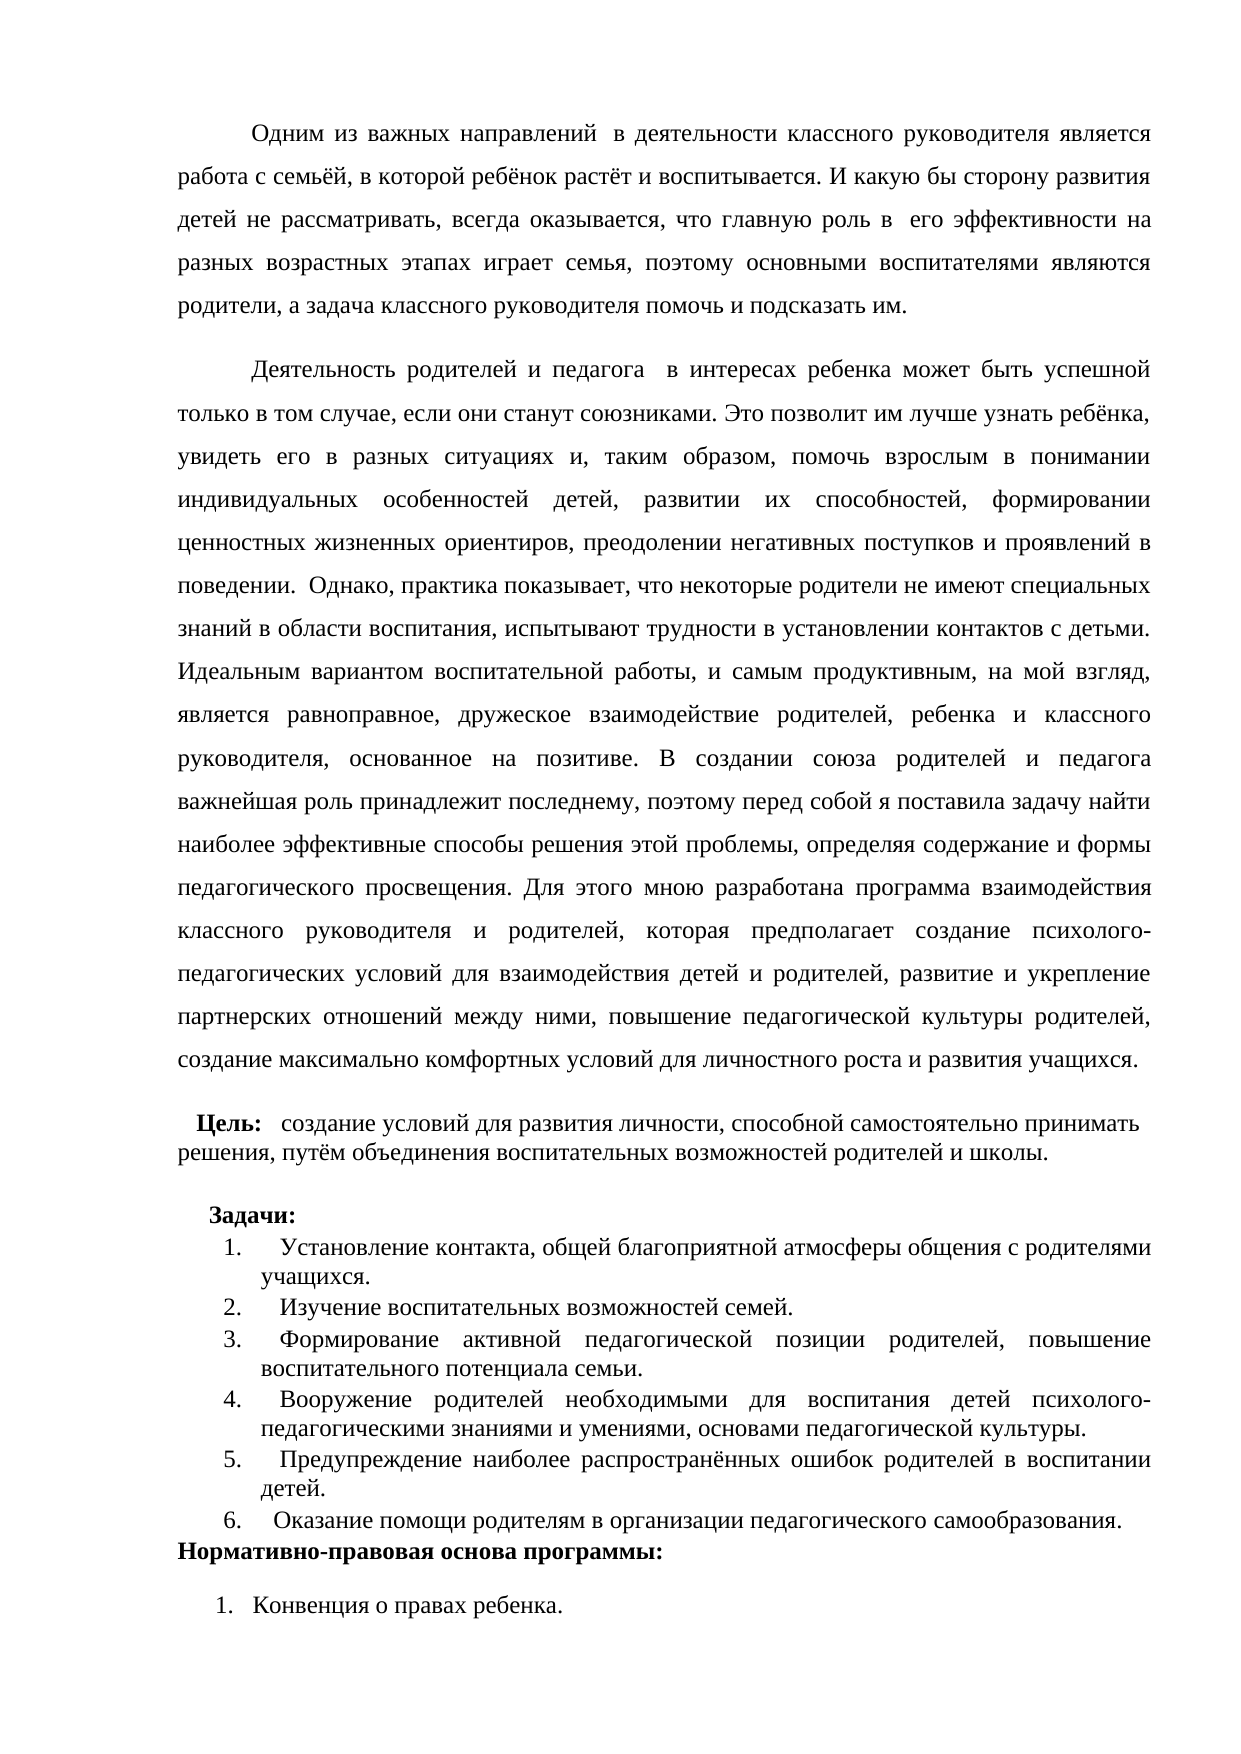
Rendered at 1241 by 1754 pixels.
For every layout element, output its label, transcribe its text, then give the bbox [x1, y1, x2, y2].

text 5. Предупреждение наиболее распространённых ошибок родителей в воспитании детей. [223, 1444, 1152, 1502]
text Цель: создание условий для развития личности, способной самостоятельно принимать решения, путём объединения воспитательных возможностей родителей и школы. [177, 1108, 1152, 1166]
list Конвенция о правах ребенка. [215, 1590, 1152, 1619]
text Задачи: [177, 1200, 1152, 1229]
text Одним из важных направлений в деятельности классного руководителя является работа с семьёй, в которой ребёнок растёт и воспитывается. И какую бы сторону развития детей не рассматривать, всегда оказывается, что главную роль в его эффективности на разных возрастных этапах играет семья, поэтому основными воспитателями являются родители, а задача классного руководителя помочь и подсказать им. [177, 118, 1152, 319]
text 3. Формирование активной педагогической позиции родителей, повышение воспитательного потенциала семьи. [223, 1324, 1152, 1381]
text 6. Оказание помощи родителям в организации педагогического самообразования. [223, 1505, 1152, 1533]
text Деятельность родителей и педагога в интересах ребенка может быть успешной только в том случае, если они станут союзниками. Это позволит им лучше узнать ребёнка, увидеть его в разных ситуациях и, таким образом, помочь взрослым в понимании индивидуальных особенностей детей, развитии их способностей, формировании ценностных жизненных ориентиров, преодолении негативных поступков и проявлений в поведении. Однако, практика показывает, что некоторые родители не имеют специальных знаний в области воспитания, испытывают трудности в установлении контактов с детьми. Идеальным вариантом воспитательной работы, и самым продуктивным, на мой взгляд, является равноправное, дружеское взаимодействие родителей, ребенка и классного руководителя, основанное на позитиве. В создании союза родителей и педагога важнейшая роль принадлежит последнему, поэтому перед собой я поставила задачу найти наиболее эффективные способы решения этой проблемы, определяя содержание и формы педагогического просвещения. Для этого мною разработана программа взаимодействия классного руководителя и родителей, которая предполагает создание психолого-педагогических условий для взаимодействия детей и родителей, развитие и укрепление партнерских отношений между ними, повышение педагогической культуры родителей, создание максимально комфортных условий для личностного роста и развития учащихся. [177, 354, 1152, 1073]
text Нормативно-правовая основа программы: [177, 1536, 1152, 1565]
text 2. Изучение воспитательных возможностей семей. [223, 1292, 1152, 1321]
text 1. Установление контакта, общей благоприятной атмосферы общения с родителями учащихся. [223, 1232, 1152, 1289]
text 4. Вооружение родителей необходимыми для воспитания детей психолого-педагогическими знаниями и умениями, основами педагогической культуры. [223, 1384, 1152, 1442]
